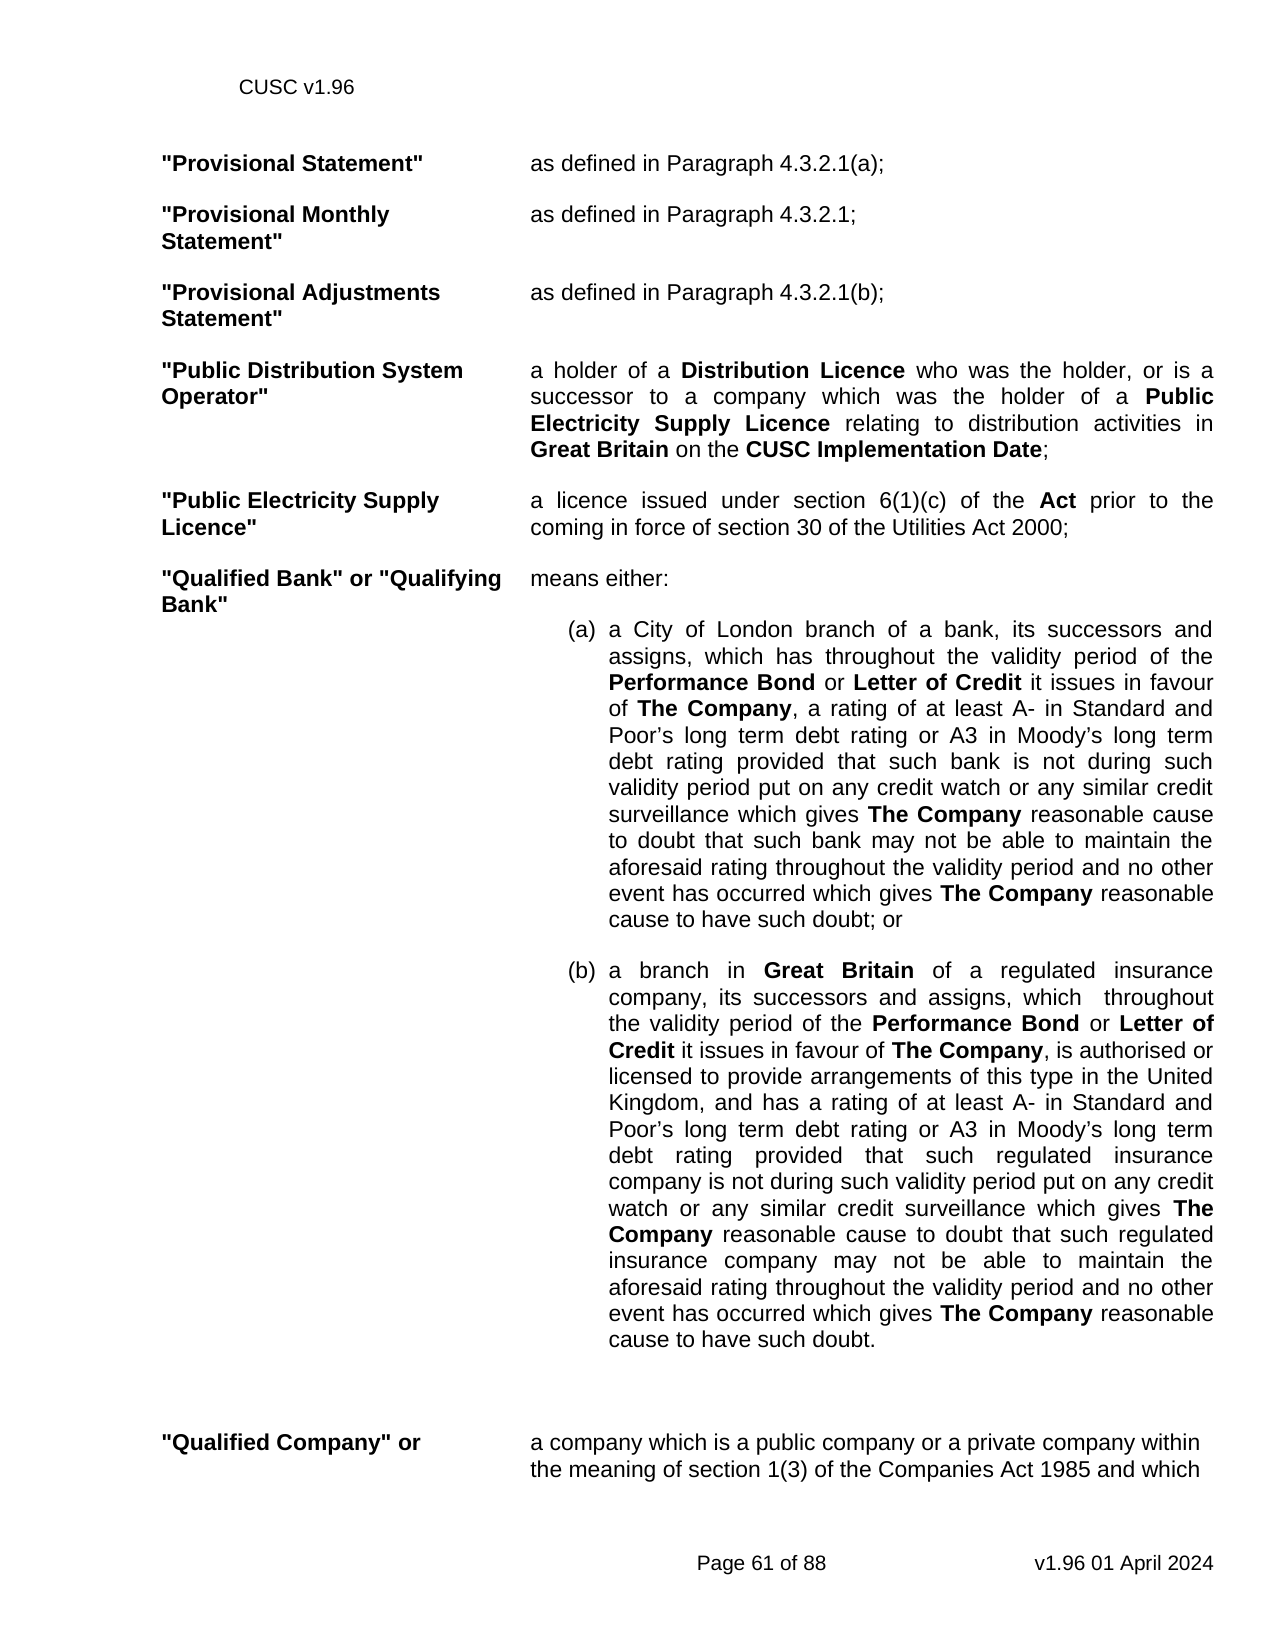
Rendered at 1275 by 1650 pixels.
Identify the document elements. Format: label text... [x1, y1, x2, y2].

table_cell as defined in Paragraph 4.3.2.1; [519, 201, 1225, 279]
table_cell as defined in Paragraph 4.3.2.1(b); [519, 279, 1225, 357]
table_cell "Qualified Bank" or "Qualifying Bank" [150, 565, 519, 1429]
table_cell as defined in Paragraph 4.3.2.1(a); [519, 150, 1225, 201]
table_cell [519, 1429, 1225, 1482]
table_cell "Provisional Adjustments Statement" [150, 279, 519, 357]
table_cell means either: a City of London branch of a bank, its successors and assigns, which has throughout the validity period of the Performance Bond or Letter of Credit it issues in favour of The Company, a rating of at least A- in Standard and Poor’s long term debt rating or A3 in Moody’s long term debt rating provided that such bank is not during such validity period put on any credit watch or any similar credit surveillance which gives The Company reasonable cause to doubt that such bank may not be able to maintain the aforesaid rating throughout the validity period and no other event has occurred which gives The Company reasonable cause to have such doubt; or a branch in Great Britain of a regulated insurance company, its successors and assigns, which throughout the validity period of the Performance Bond or Letter of Credit it issues in favour of The Company, is authorised or licensed to provide arrangements of this type in the United Kingdom, and has a rating of at least A- in Standard and Poor’s long term debt rating or A3 in Moody’s long term debt rating provided that such regulated insurance company is not during such validity period put on any credit watch or any similar credit surveillance which gives The Company reasonable cause to doubt that such regulated insurance company may not be able to maintain the aforesaid rating throughout the validity period and no other event has occurred which gives The Company reasonable cause to have such doubt. [519, 565, 1225, 1429]
table_cell "Provisional Monthly Statement" [150, 201, 519, 279]
table_cell a licence issued under section 6(1)(c) of the Act prior to the coming in force of section 30 of the Utilities Act 2000; [519, 487, 1225, 565]
table_cell "Public Distribution System Operator" [150, 357, 519, 487]
table_cell a holder of a Distribution Licence who was the holder, or is a successor to a company which was the holder of a Public Electricity Supply Licence relating to distribution activities in Great Britain on the CUSC Implementation Date; [519, 357, 1225, 487]
table_cell "Public Electricity Supply Licence" [150, 487, 519, 565]
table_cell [150, 1429, 519, 1482]
table_cell "Provisional Statement" [150, 150, 519, 201]
